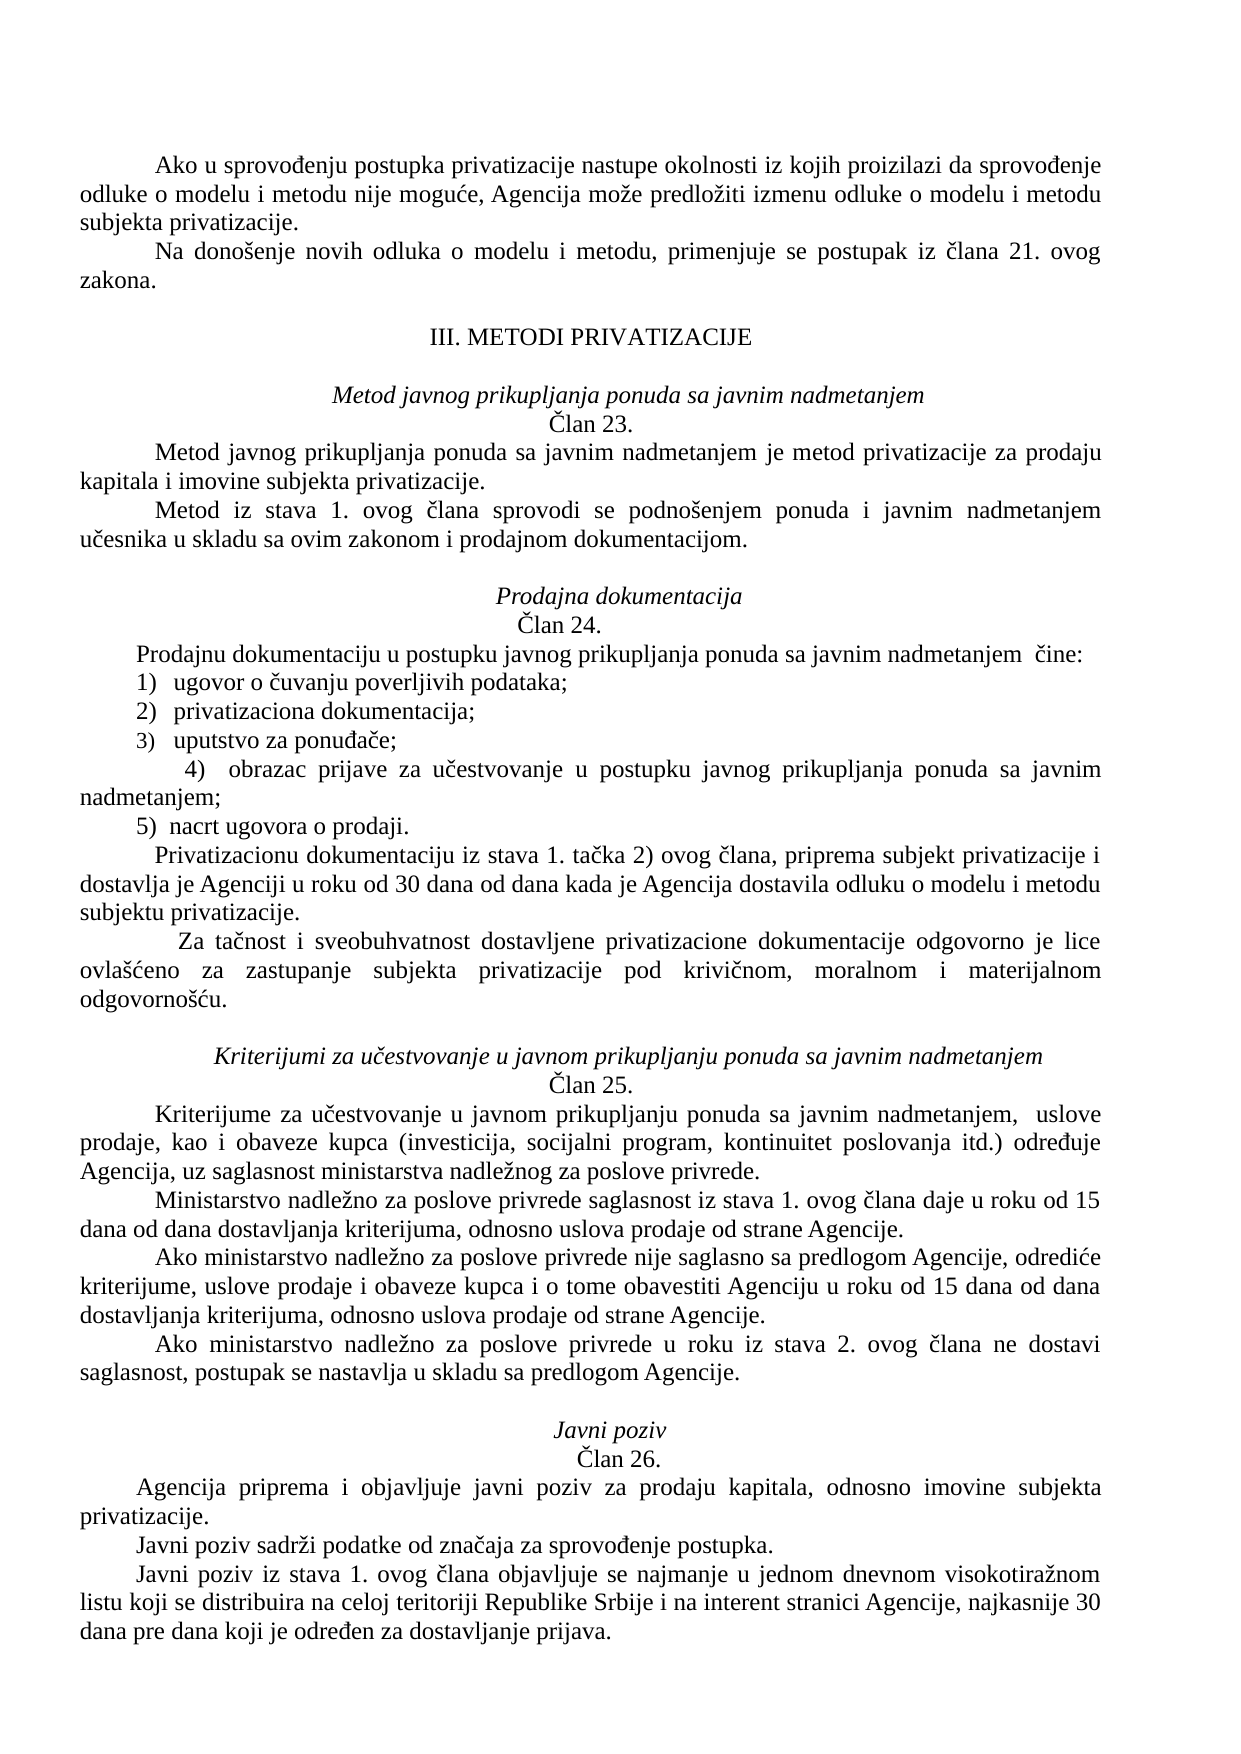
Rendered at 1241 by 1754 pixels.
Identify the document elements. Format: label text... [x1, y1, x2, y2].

text Na donošenje novih odluka o modelu i metodu, primenjuje se postupak iz člana 21. ovog zakona. [79, 236, 1102, 294]
text Privatizacionu dokumentaciju iz stava 1. tačka 2) ovog člana, priprema subjekt privatizacije i dostavlja je Agenciji u roku od 30 dana od dana kada je Agencija dostavila odluku o modelu i metodu subjektu privatizacije. [79, 840, 1102, 926]
text III. METODI PRIVATIZACIJE [79, 322, 1102, 351]
text Kriterijumi za učestvovanje u javnom prikupljanju ponuda sa javnim nadmetanjem [79, 1041, 1102, 1070]
text Metod javnog prikupljanja ponuda sa javnim nadmetanjem je metod privatizacije za prodaju kapitala i imovine subjekta privatizacije. [79, 437, 1102, 495]
text Prodajnu dokumentaciju u postupku javnog prikupljanja ponuda sa javnim nadmetanjem čine: [79, 639, 1102, 667]
text 5) nacrt ugovora o prodaji. [136, 811, 1102, 840]
text Prodajna dokumentacija [79, 581, 1102, 610]
text Član 24. [79, 610, 1102, 639]
list uputstvo za ponuđače; [136, 725, 1102, 754]
text Javni poziv iz stava 1. ovog člana objavljuje se najmanje u jednom dnevnom visokotiražnom listu koji se distribuira na celoj teritoriji Republike Srbije i na interent stranici Agencije, najkasnije 30 dana pre dana koji je određen za dostavljanje prijava. [79, 1559, 1102, 1645]
text Javni poziv sadrži podatke od značaja za sprovođenje postupka. [79, 1530, 1102, 1559]
text Agencija priprema i objavljuje javni poziv za prodaju kapitala, odnosno imovine subjekta privatizacije. [79, 1472, 1102, 1530]
list Javni poziv [117, 1415, 1102, 1444]
text Ako ministarstvo nadležno za poslove privrede u roku iz stava 2. ovog člana ne dostavi saglasnost, postupak se nastavlja u skladu sa predlogom Agencije. [79, 1329, 1102, 1386]
text Član 26. [79, 1444, 1102, 1472]
text Metod iz stava 1. ovog člana sprovodi se podnošenjem ponuda i javnim nadmetanjem učesnika u skladu sa ovim zakonom i prodajnom dokumentacijom. [79, 495, 1102, 552]
text Ako ministarstvo nadležno za poslove privrede nije saglasno sa predlogom Agencije, odrediće kriterijume, uslove prodaje i obaveze kupca i o tome obavestiti Agenciju u roku od 15 dana od dana dostavljanja kriterijuma, odnosno uslova prodaje od strane Agencije. [79, 1242, 1102, 1329]
text Ako u sprovođenju postupka privatizacije nastupe okolnosti iz kojih proizilazi da sprovođenje odluke o modelu i metodu nije moguće, Agencija može predložiti izmenu odluke o modelu i metodu subjekta privatizacije. [79, 150, 1102, 236]
text 4) obrazac prijave za učestvovanje u postupku javnog prikupljanja ponuda sa javnim nadmetanjem; [79, 754, 1102, 811]
text Ministarstvo nadležno za poslove privrede saglasnost iz stava 1. ovog člana daje u roku od 15 dana od dana dostavljanja kriterijuma, odnosno uslova prodaje od strane Agencije. [79, 1185, 1102, 1242]
text Član 23. [79, 409, 1102, 437]
text Član 25. [79, 1070, 1102, 1099]
list Metod javnog prikupljanja ponuda sa javnim nadmetanjem [154, 380, 1102, 409]
text Kriterijume za učestvovanje u javnom prikupljanju ponuda sa javnim nadmetanjem, uslove prodaje, kao i obaveze kupca (investicija, socijalni program, kontinuitet poslovanja itd.) određuje Agencija, uz saglasnost ministarstva nadležnog za poslove privrede. [79, 1099, 1102, 1185]
list ugovor o čuvanju poverljivih podataka; [136, 667, 1102, 696]
list privatizaciona dokumentacija; [136, 696, 1102, 725]
text Za tačnost i sveobuhvatnost dostavljene privatizacione dokumentacije odgovorno je lice ovlašćeno za zastupanje subjekta privatizacije pod krivičnom, moralnom i materijalnom odgovornošću. [79, 926, 1102, 1012]
